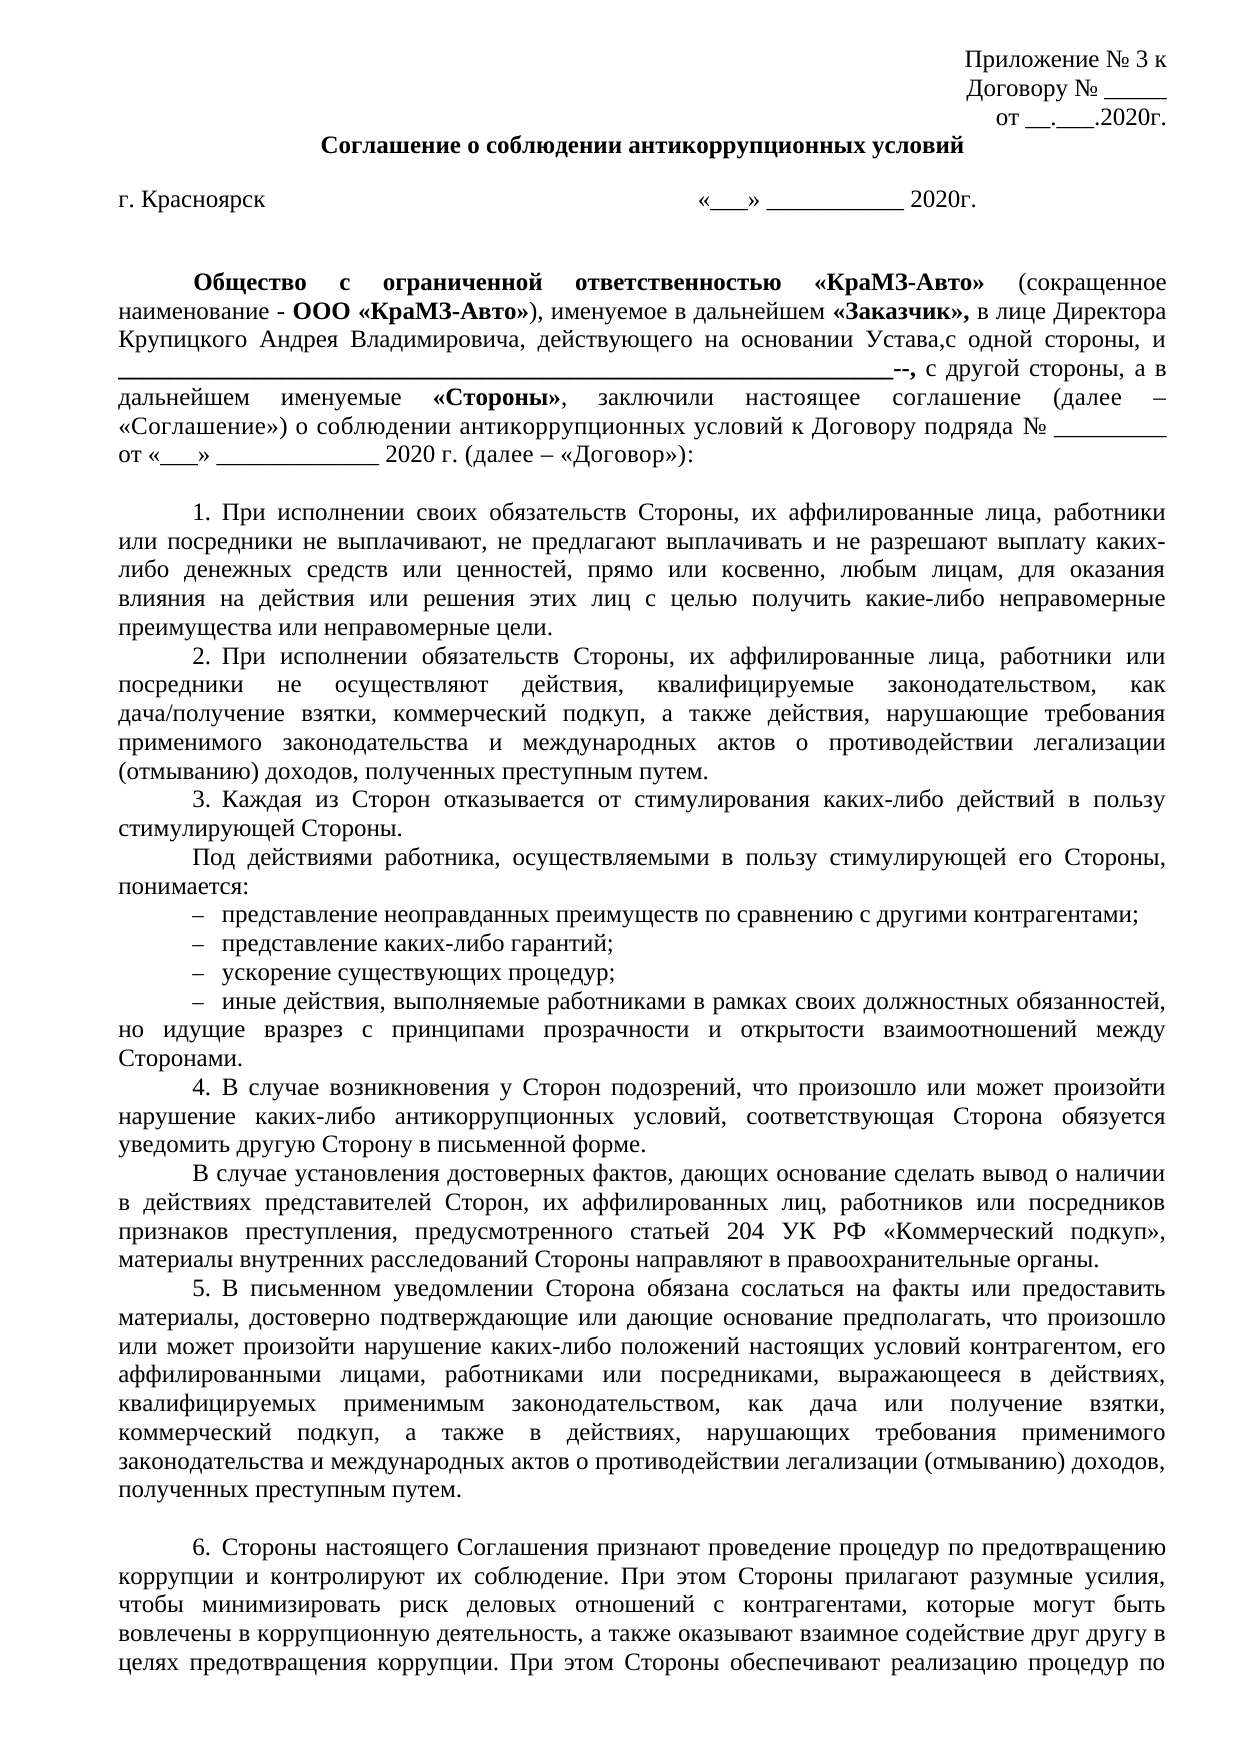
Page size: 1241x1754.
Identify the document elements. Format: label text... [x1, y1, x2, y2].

list представление каких-либо гарантий; [118, 928, 1167, 957]
text Общество с ограниченной ответственностью «КраМЗ-Авто» (сокращенное наименование - ООО «КраМЗ-Авто»), именуемое в дальнейшем «Заказчик», в лице Директора Крупицкого Андрея Владимировича, действующего на основании Устава,с одной стороны, и ______________________________________________________________--, с другой стороны, а в дальнейшем именуемые «Стороны», заключили настоящее соглашение (далее – «Соглашение») о соблюдении антикоррупционных условий к Договору подряда № _________ от «___» _____________ 2020 г. (далее – «Договор»): [118, 267, 1167, 468]
text г. Красноярск «___» ___________ 2020г. [118, 184, 1167, 213]
list иные действия, выполняемые работниками в рамках своих должностных обязанностей, но идущие вразрез с принципами прозрачности и открытости взаимоотношений между Сторонами. [118, 986, 1167, 1072]
text Договору № _____ [181, 73, 1167, 102]
text Соглашение о соблюдении антикоррупционных условий [118, 131, 1167, 159]
list Каждая из Сторон отказывается от стимулирования каких-либо действий в пользу стимулирующей Стороны. [118, 784, 1167, 842]
text от __.___.2020г. [181, 102, 1167, 131]
list В письменном уведомлении Сторона обязана сослаться на факты или предоставить материалы, достоверно подтверждающие или дающие основание предполагать, что произошло или может произойти нарушение каких-либо положений настоящих условий контрагентом, его аффилированными лицами, работниками или посредниками, выражающееся в действиях, квалифицируемых применимым законодательством, как дача или получение взятки, коммерческий подкуп, а также в действиях, нарушающих требования применимого законодательства и международных актов о противодействии легализации (отмыванию) доходов, полученных преступным путем. [118, 1273, 1167, 1503]
text Приложение № 3 к [181, 44, 1167, 73]
list ускорение существующих процедур; [118, 957, 1167, 986]
list При исполнении обязательств Стороны, их аффилированные лица, работники или посредники не осуществляют действия, квалифицируемые законодательством, как дача/получение взятки, коммерческий подкуп, а также действия, нарушающие требования применимого законодательства и международных актов о противодействии легализации (отмыванию) доходов, полученных преступным путем. [118, 641, 1167, 784]
list При исполнении своих обязательств Стороны, их аффилированные лица, работники или посредники не выплачивают, не предлагают выплачивать и не разрешают выплату каких-либо денежных средств или ценностей, прямо или косвенно, любым лицам, для оказания влияния на действия или решения этих лиц с целью получить какие-либо неправомерные преимущества или неправомерные цели. [118, 497, 1167, 641]
text Под действиями работника, осуществляемыми в пользу стимулирующей его Стороны, понимается: [118, 842, 1167, 899]
list представление неоправданных преимуществ по сравнению с другими контрагентами; [118, 899, 1167, 928]
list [118, 1532, 1167, 1676]
text В случае установления достоверных фактов, дающих основание сделать вывод о наличии в действиях представителей Сторон, их аффилированных лиц, работников или посредников признаков преступления, предусмотренного статьей 204 УК РФ «Коммерческий подкуп», материалы внутренних расследований Стороны направляют в правоохранительные органы. [118, 1158, 1167, 1273]
list В случае возникновения у Сторон подозрений, что произошло или может произойти нарушение каких-либо антикоррупционных условий, соответствующая Сторона обязуется уведомить другую Сторону в письменной форме. [118, 1072, 1167, 1158]
